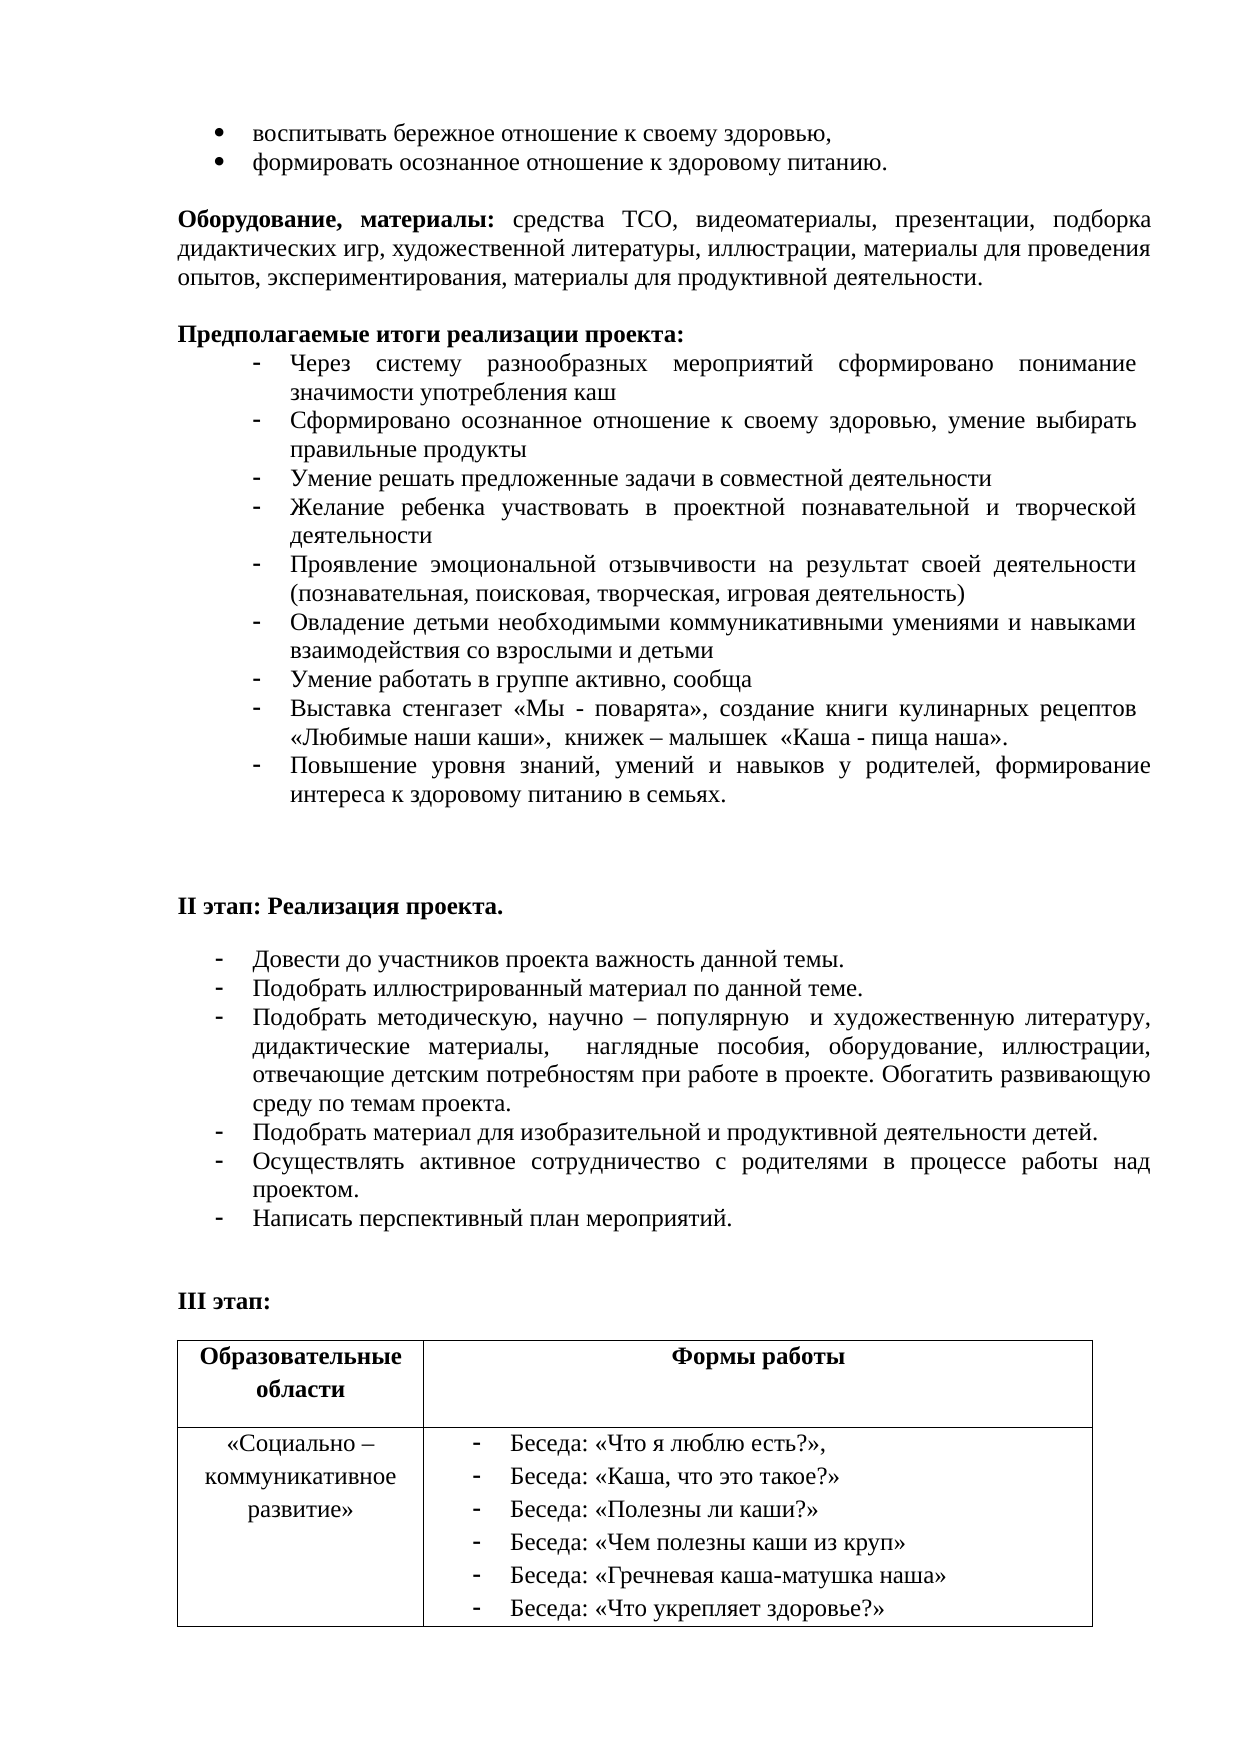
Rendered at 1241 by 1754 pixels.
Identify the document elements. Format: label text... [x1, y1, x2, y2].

list Овладение детьми необходимыми коммуникативными умениями и навыками взаимодействия со взрослыми и детьми [252, 607, 1137, 664]
list Сформировано осознанное отношение к своему здоровью, умение выбирать правильные продукты [252, 406, 1137, 463]
list Предполагаемые итоги реализации проекта: [177, 319, 1152, 348]
text II этап: Реализация проекта. [177, 891, 1152, 919]
list Повышение уровня знаний, умений и навыков у родителей, формирование интереса к здоровому питанию в семьях. [252, 751, 1152, 808]
list Написать перспективный план мероприятий. [215, 1203, 1152, 1232]
list формировать осознанное отношение к здоровому питанию. [215, 147, 1152, 176]
list Осуществлять активное сотрудничество с родителями в процессе работы над проектом. [215, 1146, 1152, 1203]
table_header Формы работы [424, 1341, 1092, 1427]
list Подобрать иллюстрированный материал по данной теме. [215, 973, 1152, 1002]
list Через систему разнообразных мероприятий сформировано понимание значимости употребления каш [252, 348, 1137, 406]
list Проявление эмоциональной отзывчивости на результат своей деятельности (познавательная, поисковая, творческая, игровая деятельность) [252, 549, 1137, 607]
list Желание ребенка участвовать в проектной познавательной и творческой деятельности [252, 492, 1137, 549]
list Подобрать материал для изобразительной и продуктивной деятельности детей. [215, 1117, 1152, 1146]
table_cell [178, 1428, 423, 1626]
list Оборудование, материалы: средства ТСО, видеоматериалы, презентации, подборка дидактических игр, художественной литературы, иллюстрации, материалы для проведения опытов, экспериментирования, материалы для продуктивной деятельности. [177, 204, 1152, 291]
text III этап: [177, 1286, 1152, 1315]
list Довести до участников проекта важность данной темы. [215, 944, 1152, 973]
list Выставка стенгазет «Мы - поварята», создание книги кулинарных рецептов «Любимые наши каши», книжек – малышек «Каша - пища наша». [252, 693, 1137, 751]
list Умение решать предложенные задачи в совместной деятельности [252, 463, 1137, 492]
table_header Образовательные области [178, 1341, 423, 1427]
list Умение работать в группе активно, сообща [252, 664, 1137, 693]
list воспитывать бережное отношение к своему здоровью, [215, 118, 1152, 147]
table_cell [424, 1428, 1092, 1626]
list Подобрать методическую, научно – популярную и художественную литературу, дидактические материалы, наглядные пособия, оборудование, иллюстрации, отвечающие детским потребностям при работе в проекте. Обогатить развивающую среду по темам проекта. [215, 1002, 1152, 1117]
